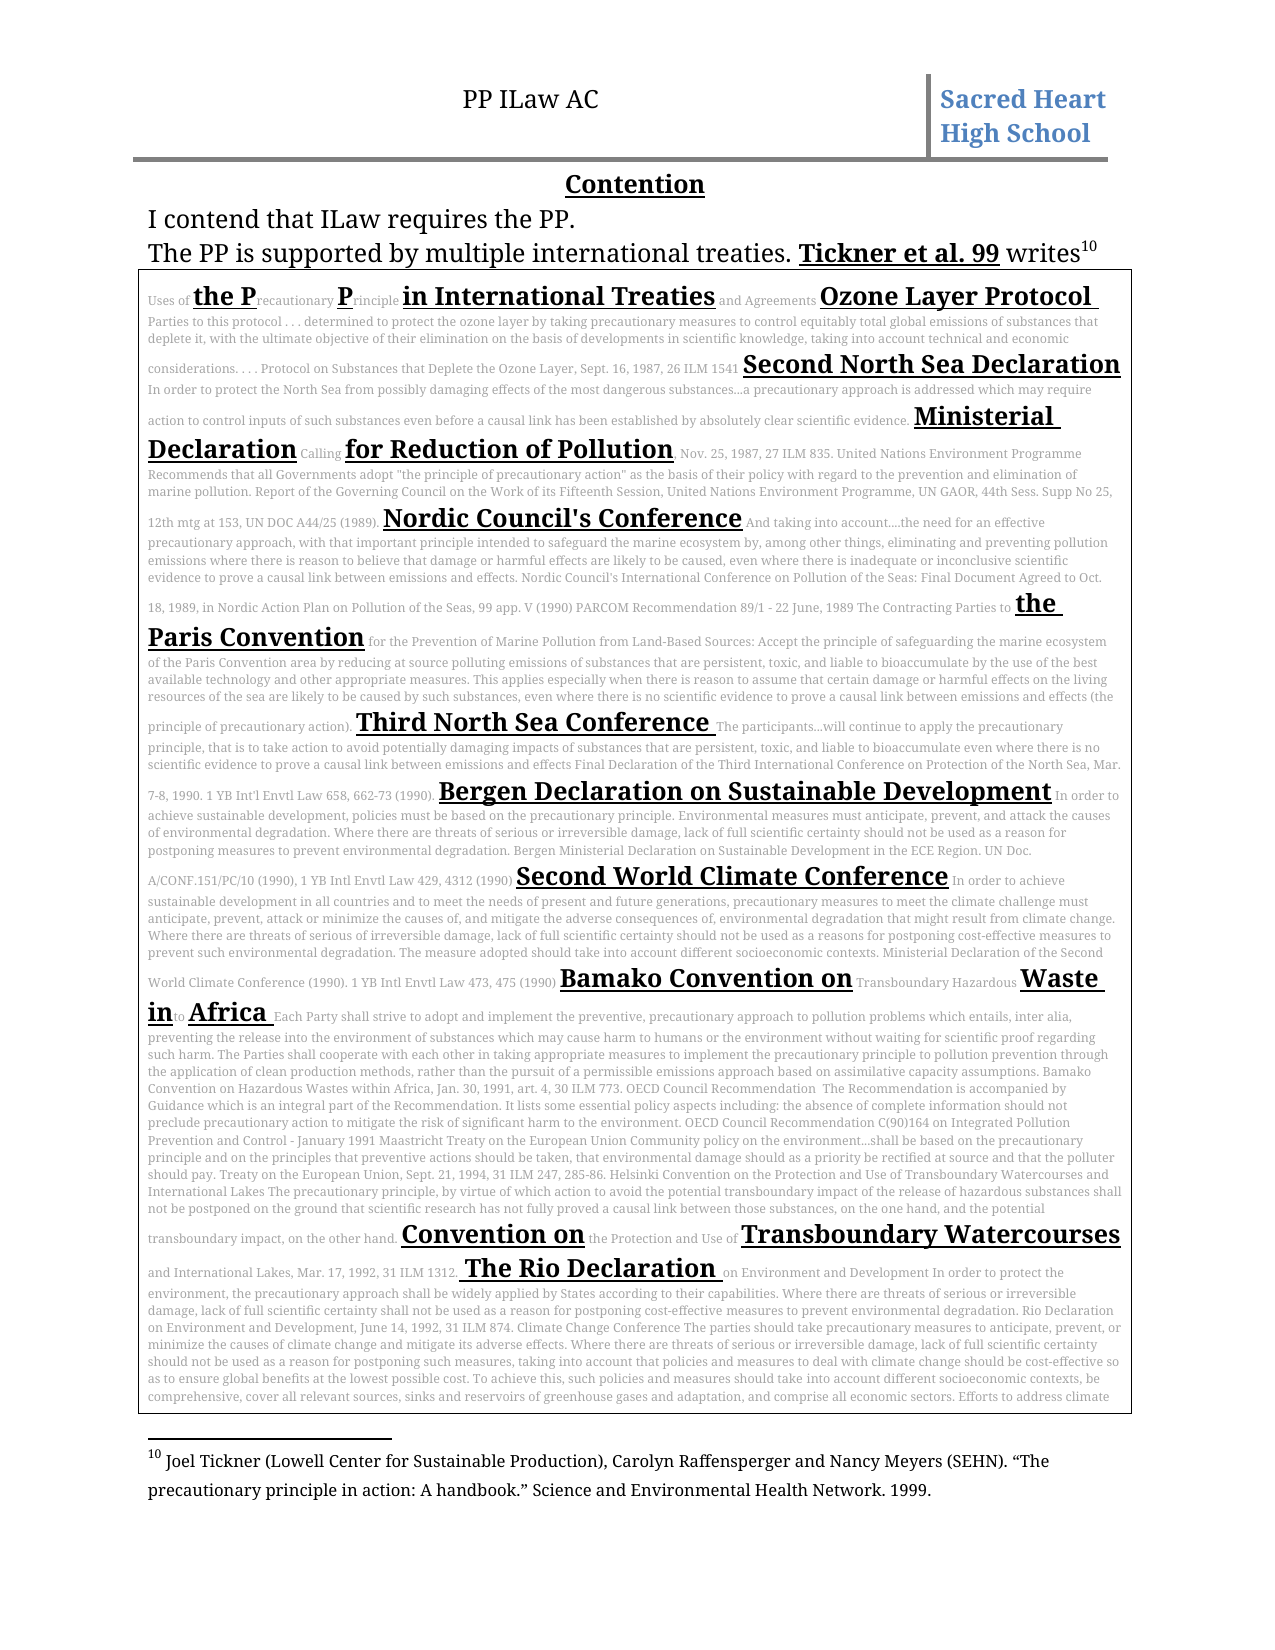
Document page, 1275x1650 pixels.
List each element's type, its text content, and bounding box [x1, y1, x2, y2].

text I contend that ILaw requires the PP. [148, 201, 1122, 235]
subtitle Contention [148, 167, 1122, 201]
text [139, 270, 1131, 1413]
text The PP is supported by multiple international treaties. Tickner et al. 99 writes [148, 235, 1122, 269]
